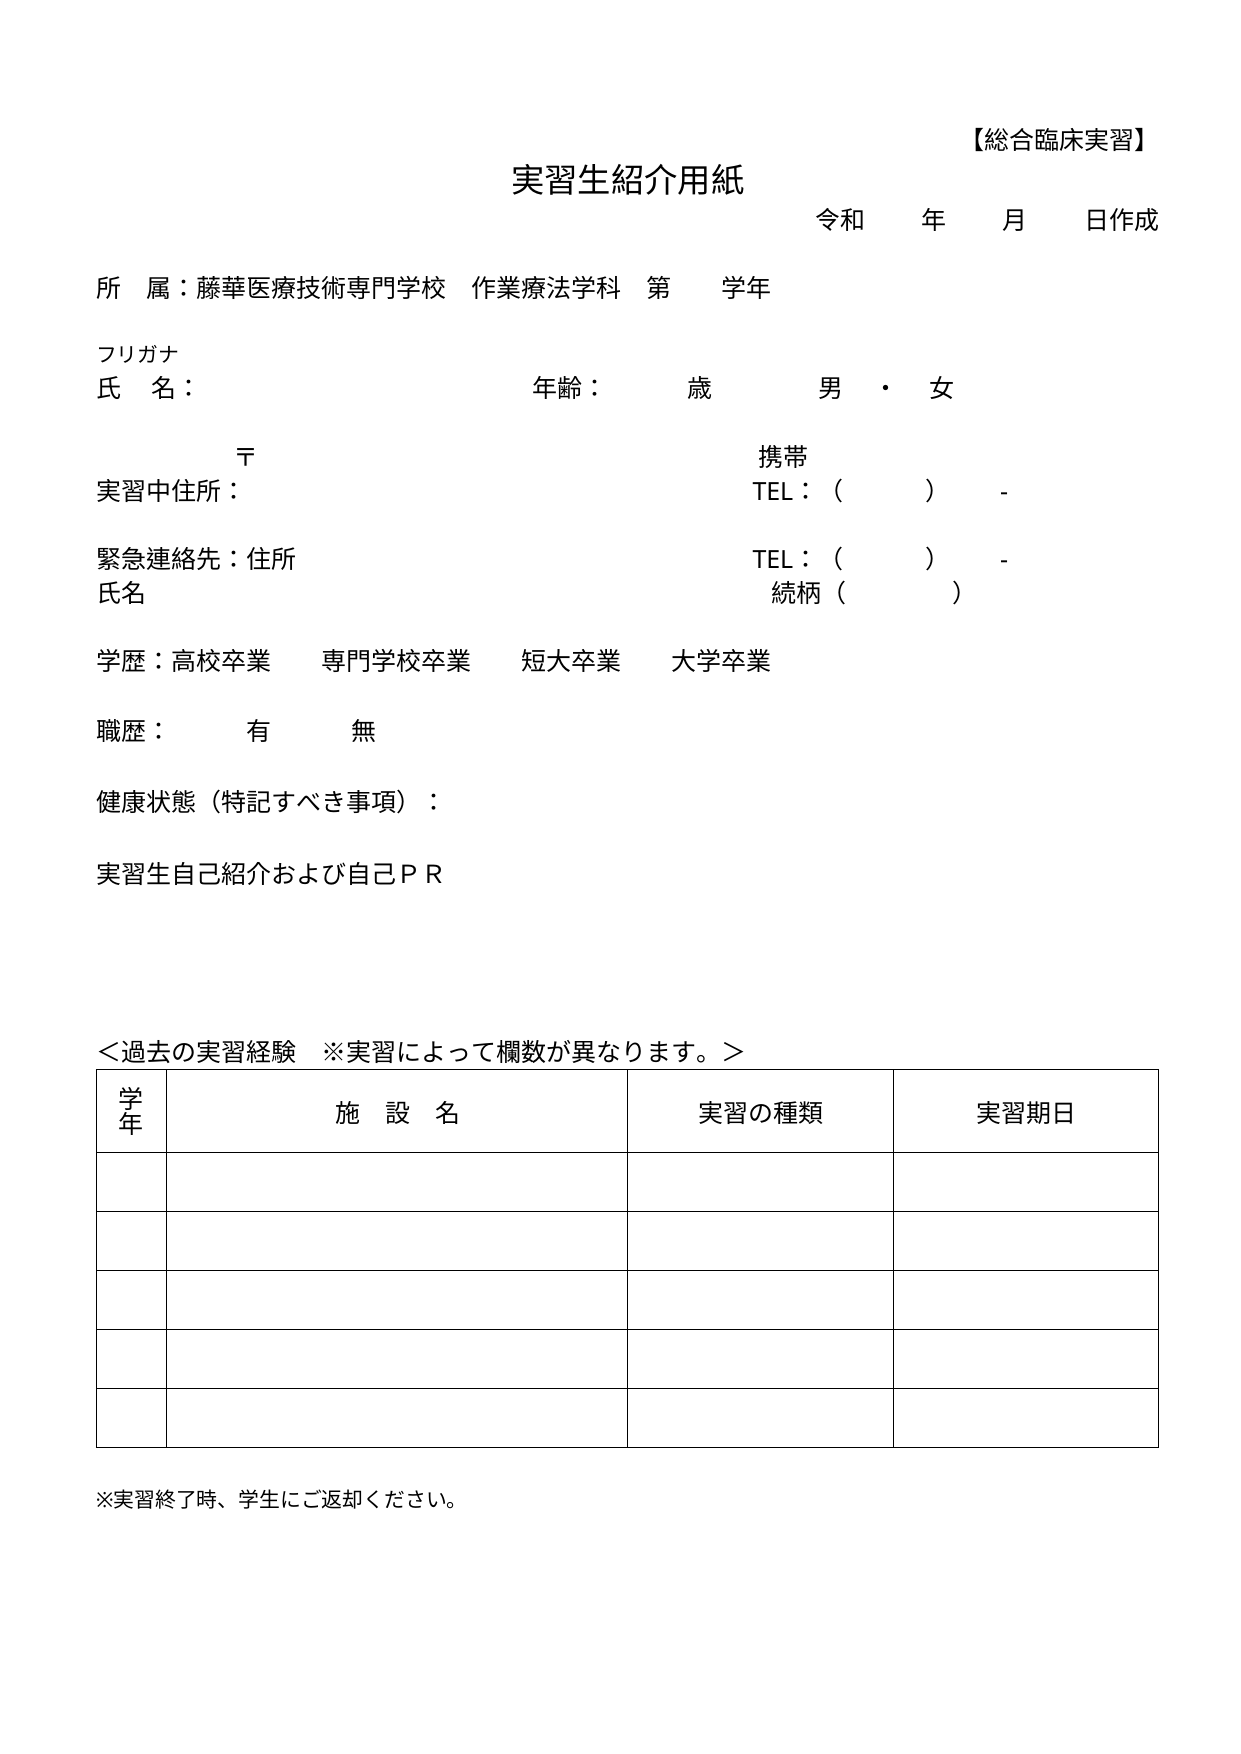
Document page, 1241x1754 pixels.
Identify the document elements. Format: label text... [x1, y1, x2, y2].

table_header 実習期日 [894, 1070, 1158, 1152]
table_cell [97, 1153, 166, 1211]
table_header 実習の種類 [628, 1070, 893, 1152]
table_cell [894, 1389, 1158, 1447]
text ＜過去の実習経験 ※実習によって欄数が異なります。＞ [96, 1033, 1159, 1069]
text 実習中住所： TEL：（ ） - [96, 473, 1159, 507]
table_cell [97, 1271, 166, 1329]
text 氏 名： 年齢： 歳 男 ・ 女 [96, 369, 1159, 405]
text 学歴：高校卒業 専門学校卒業 短大卒業 大学卒業 [96, 644, 1159, 678]
table_cell [894, 1212, 1158, 1270]
table_cell [628, 1212, 893, 1270]
table_cell [167, 1389, 627, 1447]
table_header 施 設 名 [167, 1070, 627, 1152]
text 〒 携帯 [96, 439, 1159, 473]
table_cell [97, 1389, 166, 1447]
table_cell [167, 1212, 627, 1270]
table_cell [894, 1330, 1158, 1388]
text 所 属：藤華医療技術専門学校 作業療法学科 第 学年 [96, 271, 1159, 305]
text 実習生紹介用紙 [96, 157, 1159, 202]
table_cell [167, 1271, 627, 1329]
text フリガナ [96, 339, 1159, 369]
text 職歴： 有 無 [96, 712, 1159, 748]
table_cell [97, 1212, 166, 1270]
table_cell [894, 1271, 1158, 1329]
table_cell [628, 1330, 893, 1388]
text ※実習終了時、学生にご返却ください。 [96, 1483, 1159, 1513]
table_cell [628, 1153, 893, 1211]
table_cell [894, 1153, 1158, 1211]
text 令和 年 月 日作成 [96, 202, 1159, 237]
table_cell [167, 1153, 627, 1211]
table_cell [97, 1330, 166, 1388]
text 健康状態（特記すべき事項）： [96, 782, 1159, 818]
text 緊急連絡先：住所 TEL：（ ） - [96, 541, 1159, 576]
text 氏名 続柄（ ） [96, 576, 1159, 609]
table_cell [167, 1330, 627, 1388]
text 実習生自己紹介および自己ＰＲ [96, 855, 1159, 891]
table_header 学年 [97, 1070, 166, 1152]
table_cell [628, 1271, 893, 1329]
table_cell [628, 1389, 893, 1447]
text 【総合臨床実習】 [96, 121, 1159, 157]
